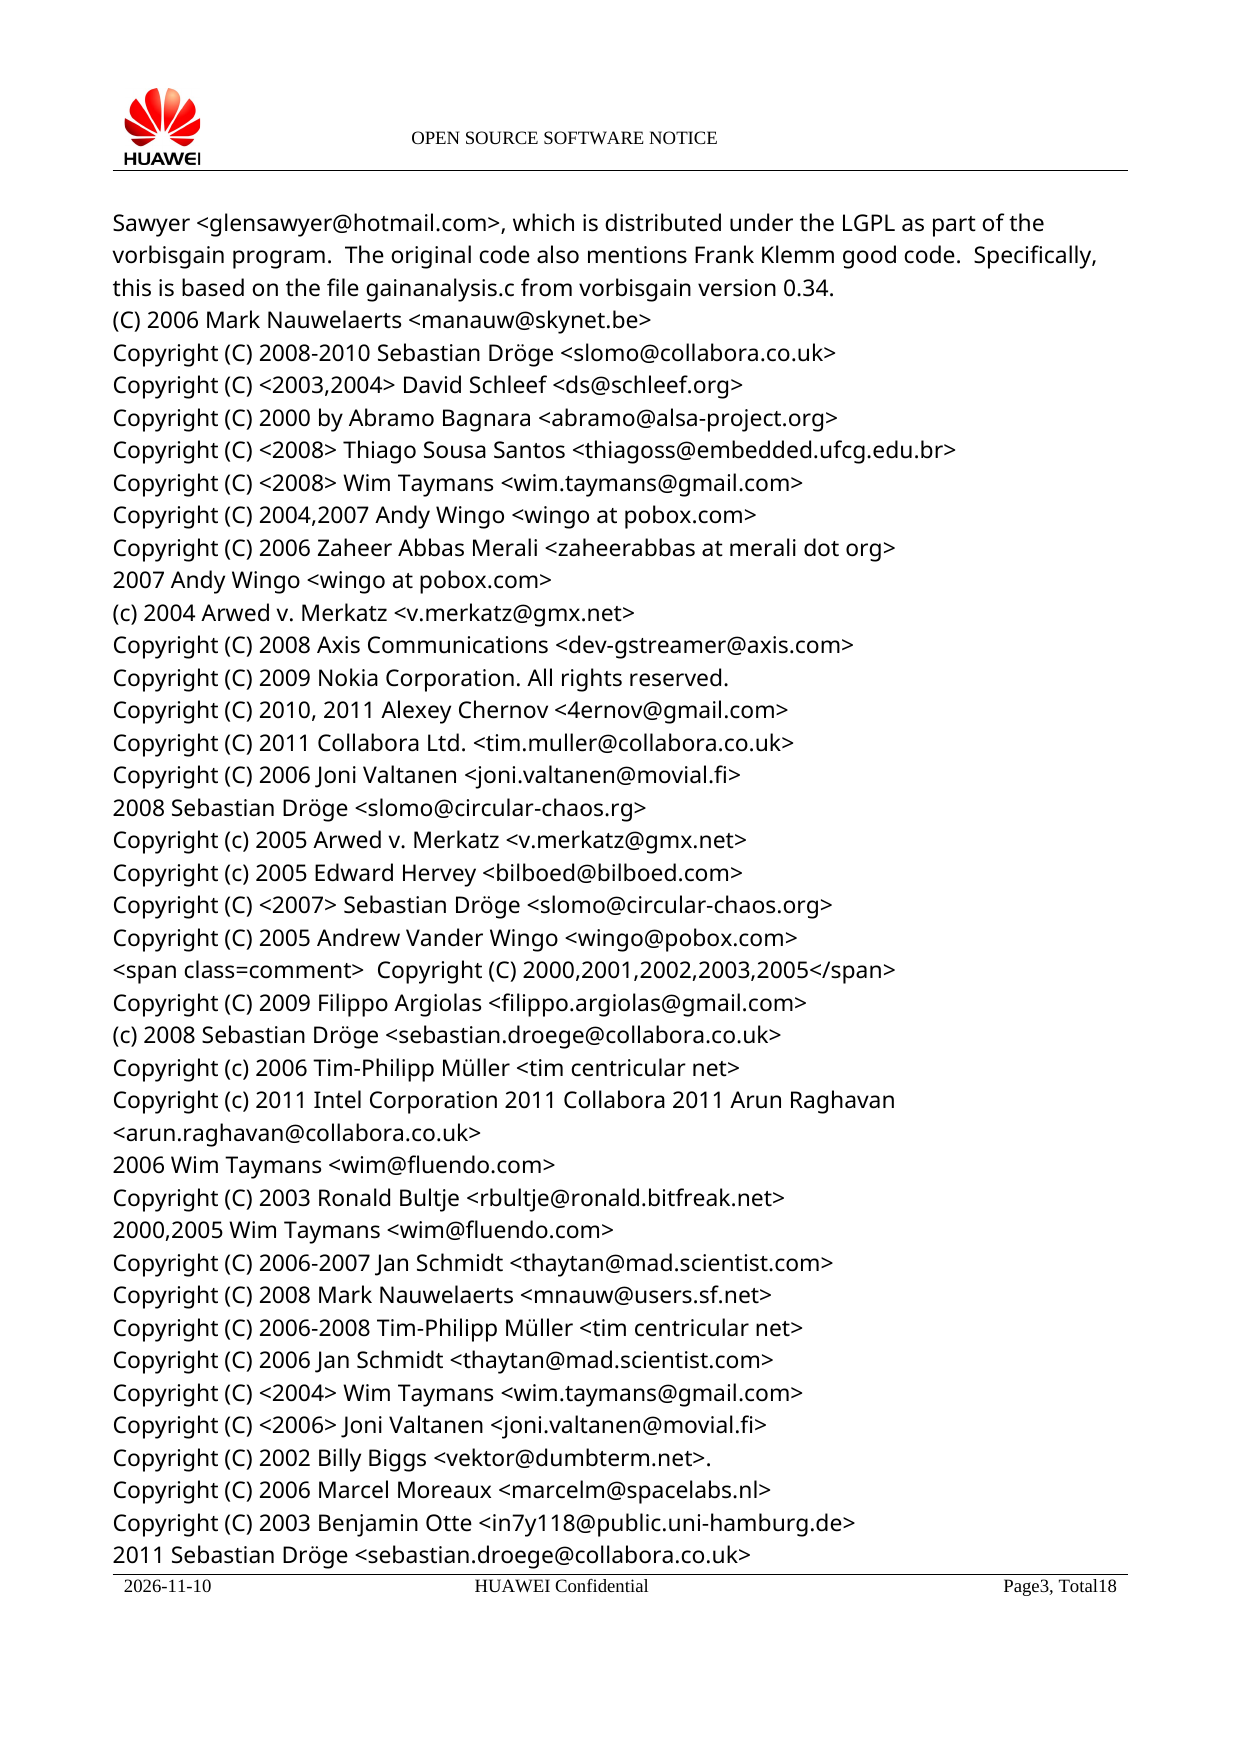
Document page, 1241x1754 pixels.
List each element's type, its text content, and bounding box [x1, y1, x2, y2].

picture [124, 88, 201, 165]
